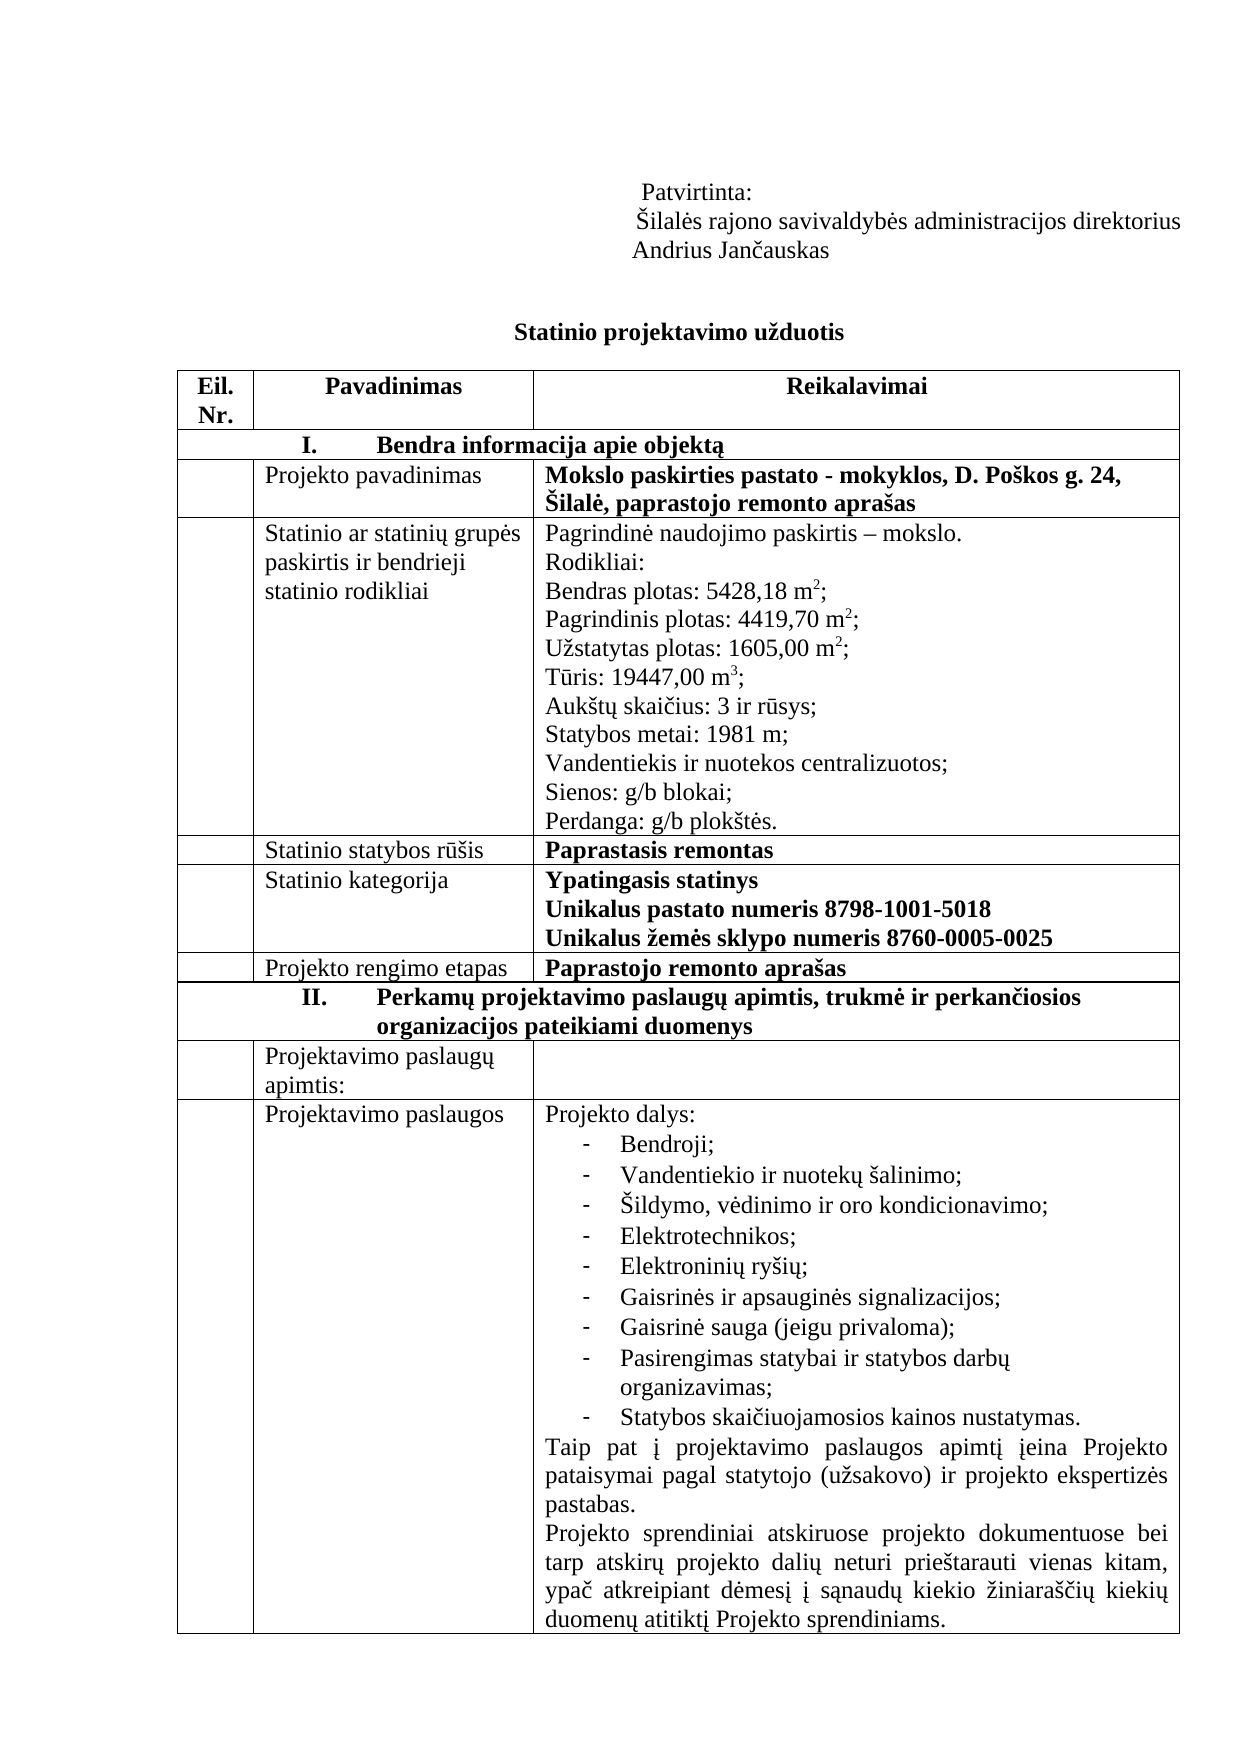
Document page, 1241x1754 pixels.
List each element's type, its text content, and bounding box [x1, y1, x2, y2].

table_cell Projektavimo paslaugų apimtis: [254, 1041, 533, 1098]
table_cell [178, 518, 253, 834]
table_cell Mokslo paskirties pastato - mokyklos, D. Poškos g. 24, Šilalė, paprastojo remonto aprašas [534, 460, 1179, 517]
table_cell Projekto pavadinimas [254, 460, 533, 517]
table_header Eil. Nr. [178, 371, 253, 429]
table_cell Ypatingasis statinys Unikalus pastato numeris 8798-1001-5018 Unikalus žemės sklypo numeris 8760-0005-0025 [534, 865, 1179, 952]
table_cell [178, 836, 253, 864]
table_cell Statinio ar statinių grupės paskirtis ir bendrieji statinio rodikliai [254, 518, 533, 834]
table_cell Projekto rengimo etapas [254, 953, 533, 981]
table_cell [534, 1041, 1179, 1098]
table_cell Paprastojo remonto aprašas [534, 953, 1179, 981]
table_cell Statinio kategorija [254, 865, 533, 952]
text Patvirtinta: [177, 177, 1181, 206]
table_cell [178, 1100, 253, 1633]
table_cell [178, 1041, 253, 1098]
text Šilalės rajono savivaldybės administracijos direktorius [177, 206, 1181, 235]
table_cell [534, 1100, 1179, 1633]
table_cell [178, 460, 253, 517]
text Statinio projektavimo užduotis [177, 317, 1181, 345]
table_header Pavadinimas [254, 371, 533, 429]
table_cell [178, 953, 253, 981]
table_cell Bendra informacija apie objektą [178, 430, 1179, 459]
table_cell Pagrindinė naudojimo paskirtis – mokslo. Rodikliai: Bendras plotas: 5428,18 m2; Pagrindinis plotas: 4419,70 m2; Užstatytas plotas: 1605,00 m2; Tūris: 19447,00 m3; Aukštų skaičius: 3 ir rūsys; Statybos metai: 1981 m; Vandentiekis ir nuotekos centralizuotos; Sienos: g/b blokai; Perdanga: g/b plokštės. [534, 518, 1179, 834]
table_cell [178, 865, 253, 952]
table_cell Statinio statybos rūšis [254, 836, 533, 864]
text Andrius Jančauskas [177, 235, 1181, 263]
table_cell Perkamų projektavimo paslaugų apimtis, trukmė ir perkančiosios organizacijos pateikiami duomenys [178, 983, 1179, 1040]
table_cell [254, 1100, 533, 1633]
table_cell Paprastasis remontas [534, 836, 1179, 864]
table_header Reikalavimai [534, 371, 1179, 429]
